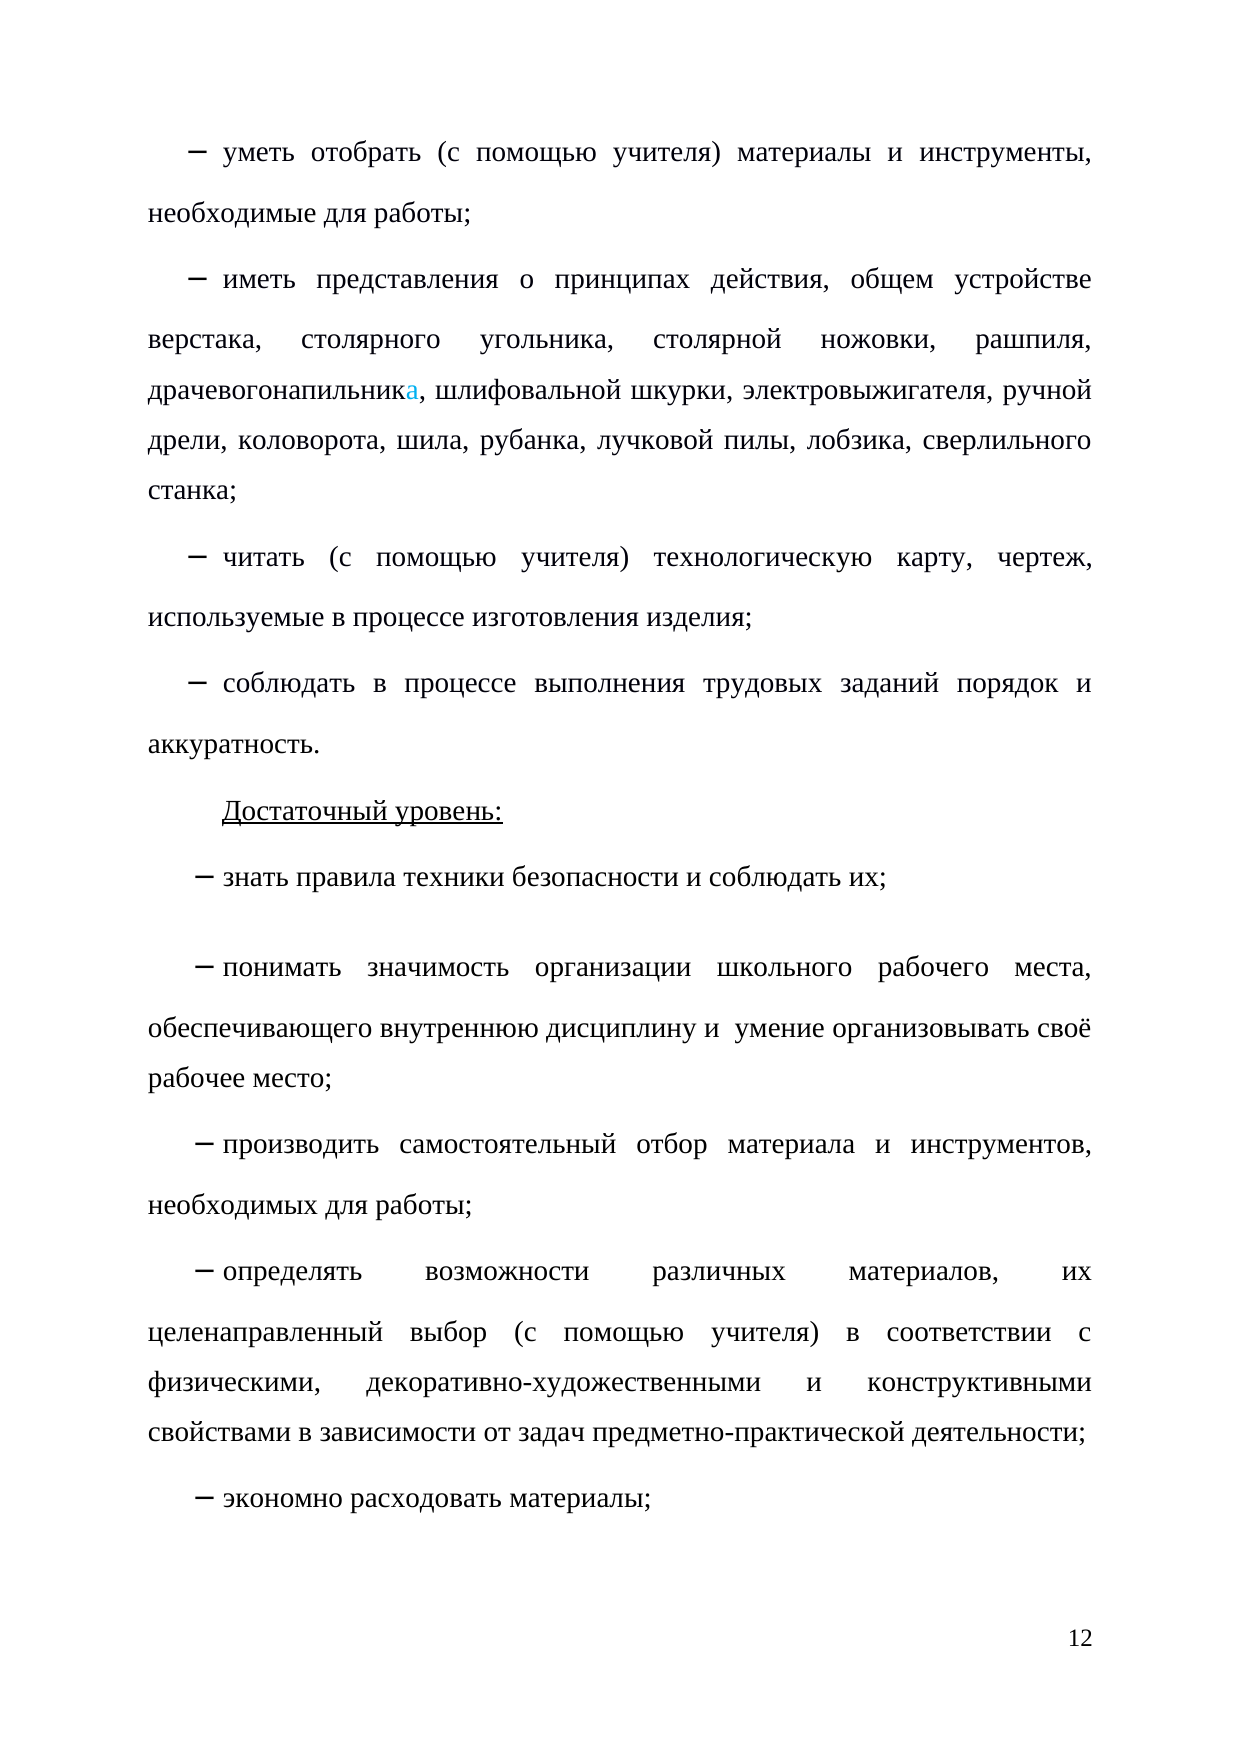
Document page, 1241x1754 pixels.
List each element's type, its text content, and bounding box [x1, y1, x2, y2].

list уметь отобрать (с помощью учителя) материалы и инструменты, необходимые для работы; [148, 118, 1092, 228]
text Достаточный уровень: [148, 793, 1092, 827]
list производить самостоятельный отбор материала и инструментов, необходимых для работы; [148, 1110, 1092, 1221]
list читать (с помощью учителя) технологическую карту, чертеж, используемые в процессе изготовления изделия; [148, 523, 1092, 633]
list понимать значимость организации школьного рабочего места, обеспечивающего внутреннюю дисциплину и умение организовывать своё рабочее место; [148, 933, 1092, 1094]
list определять возможности различных материалов, их целенаправленный выбор (с помощью учителя) в соответствии с физическими, декоративно-художественными и конструктивными свойствами в зависимости от задач предметно-практической деятельности; [148, 1237, 1092, 1448]
list знать правила техники безопасности и соблюдать их; [148, 843, 1092, 903]
list экономно расходовать материалы; [148, 1465, 1092, 1524]
list иметь представления о принципах действия, общем устройстве верстака, столярного угольника, столярной ножовки, рашпиля, драчевогонапильника, шлифовальной шкурки, электровыжигателя, ручной дрели, коловорота, шила, рубанка, лучковой пилы, лобзика, сверлильного станка; [148, 245, 1092, 506]
list соблюдать в процессе выполнения трудовых заданий порядок и аккуратность. [148, 650, 1092, 760]
